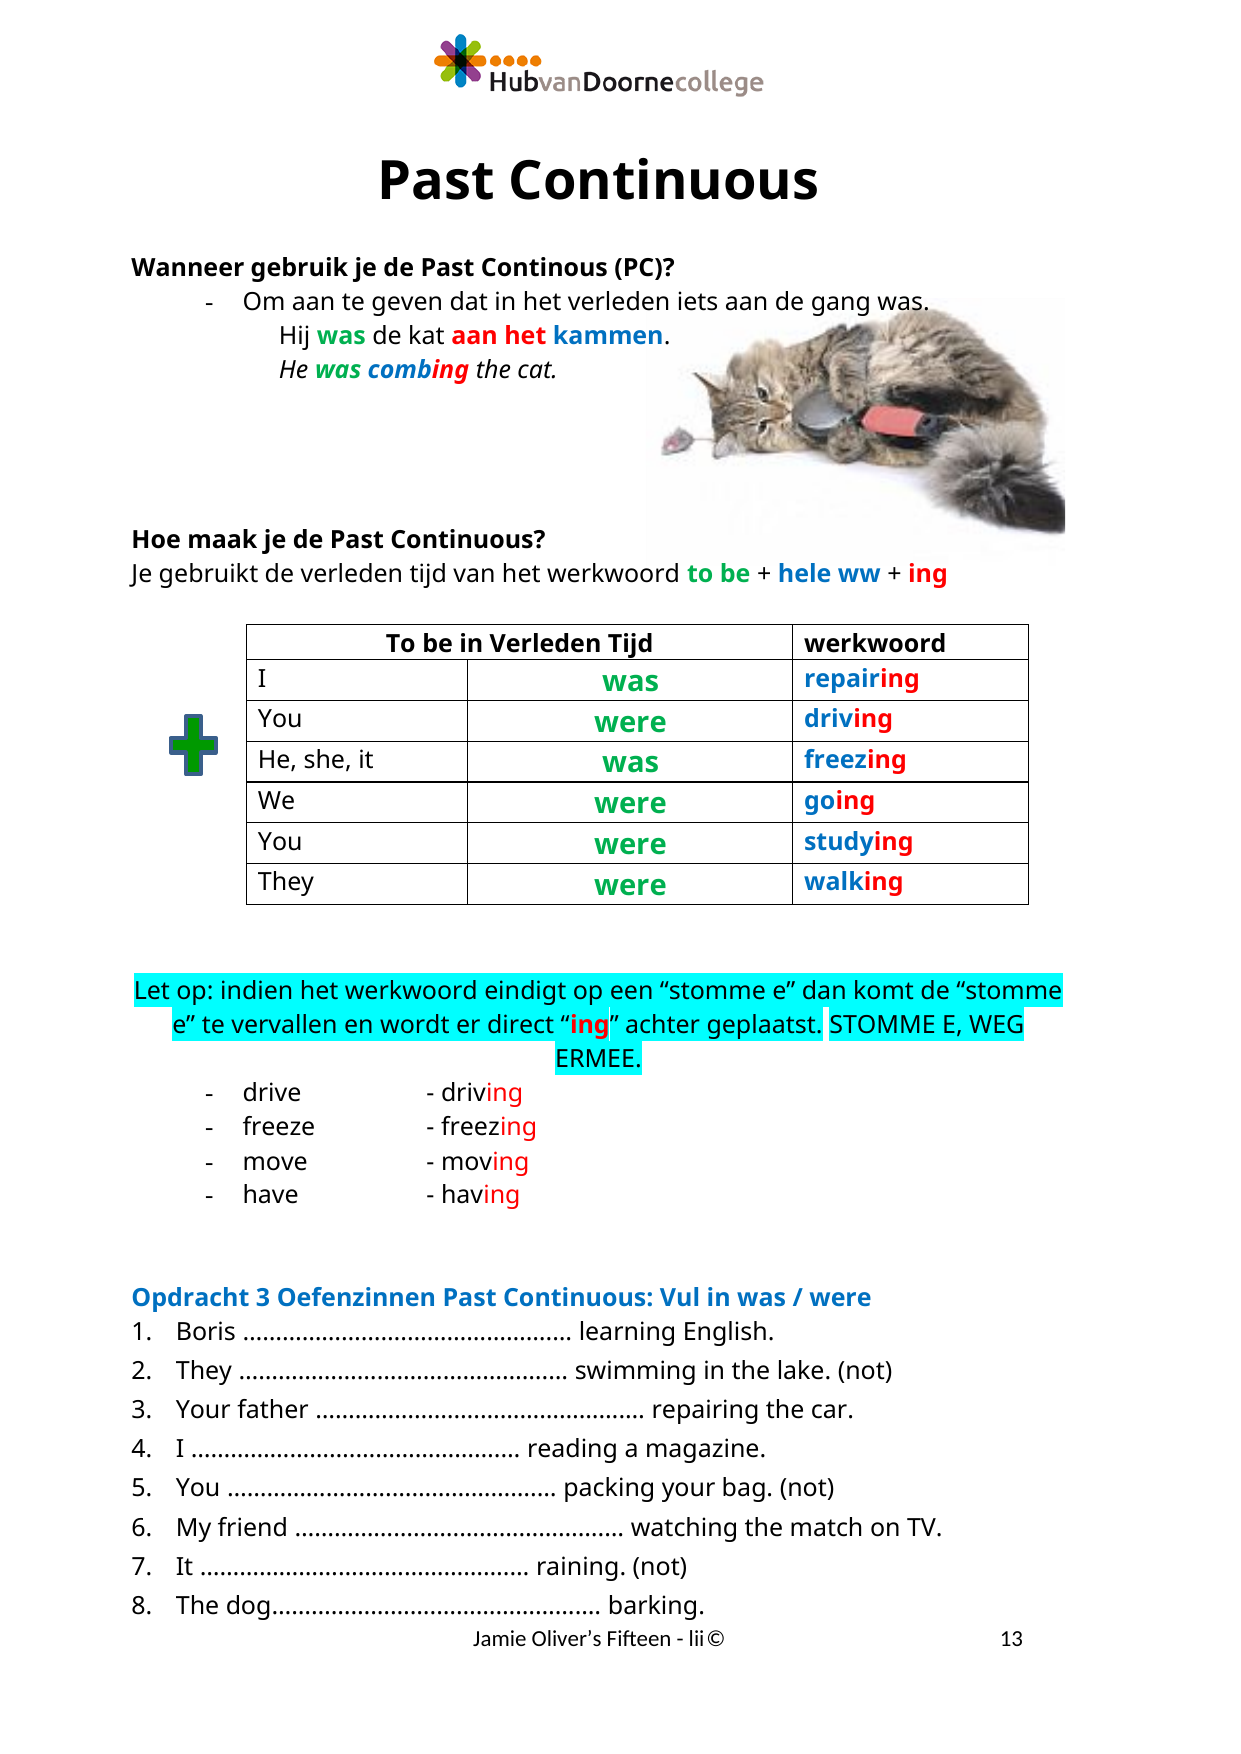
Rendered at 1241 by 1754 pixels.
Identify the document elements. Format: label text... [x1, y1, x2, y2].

list drive - driving [205, 1075, 1065, 1109]
table_cell were [468, 783, 792, 822]
text Hij was de kat aan het kammen. [242, 318, 1065, 352]
list I …………………….………………….… reading a magazine. [131, 1431, 1065, 1465]
table_cell were [468, 864, 792, 904]
table_cell You [247, 823, 467, 863]
table_cell was [468, 742, 792, 781]
list have - having [205, 1177, 1065, 1211]
table_cell was [468, 660, 792, 700]
picture [432, 32, 764, 98]
table_cell were [468, 823, 792, 863]
text Wanneer gebruik je de Past Continous (PC)? [131, 249, 1065, 283]
table_cell He, she, it [247, 742, 467, 781]
table_cell driving [793, 701, 1028, 741]
table_cell were [468, 701, 792, 741]
text Opdracht 3 Oefenzinnen Past Continuous: Vul in was / were [131, 1279, 1065, 1313]
table_cell repairing [793, 660, 1028, 700]
list Boris …………………….………………….… learning English. [131, 1313, 1065, 1347]
list It …………………….………………….… raining. (not) [131, 1548, 1065, 1582]
text Let op: indien het werkwoord eindigt op een “stomme e” dan komt de “stomme e” te vervallen en wordt er direct “ing” achter geplaatst. STOMME E, WEG ERMEE. [642, 973, 1065, 1075]
picture [645, 298, 1066, 566]
list They …………………….………………….… swimming in the lake. (not) [131, 1353, 1065, 1387]
text Hoe maak je de Past Continuous? [131, 522, 1065, 556]
text He was combing the cat. [242, 352, 1065, 386]
text Past Continuous [131, 142, 1065, 215]
table_cell They [247, 864, 467, 904]
table_cell We [247, 783, 467, 822]
text Let op: indien het werkwoord eindigt op een “stomme e” dan komt de “stomme e” te vervallen en wordt er direct “ing” achter geplaatst. STOMME E, WEG ERMEE. [131, 973, 555, 1075]
text Je gebruikt de verleden tijd van het werkwoord to be + hele ww + ing [131, 556, 1065, 590]
list Your father …………………….………………….… repairing the car. [131, 1392, 1065, 1426]
table_cell freezing [793, 742, 1028, 781]
list The dog…………………….………………….… barking. [131, 1588, 1065, 1622]
table_header werkwoord [793, 625, 1028, 659]
list move - moving [205, 1143, 1065, 1177]
table_cell studying [793, 823, 1028, 863]
table_cell walking [793, 864, 1028, 904]
list You …………………….………………….… packing your bag. (not) [131, 1470, 1065, 1504]
list freeze - freezing [205, 1109, 1065, 1143]
table_cell I [247, 660, 467, 700]
list Om aan te geven dat in het verleden iets aan de gang was. [205, 283, 1065, 318]
table_cell going [793, 783, 1028, 822]
list My friend …………………….………………….… watching the match on TV. [131, 1509, 1065, 1543]
table_header To be in Verleden Tijd [247, 625, 792, 659]
table_cell You [247, 701, 467, 741]
